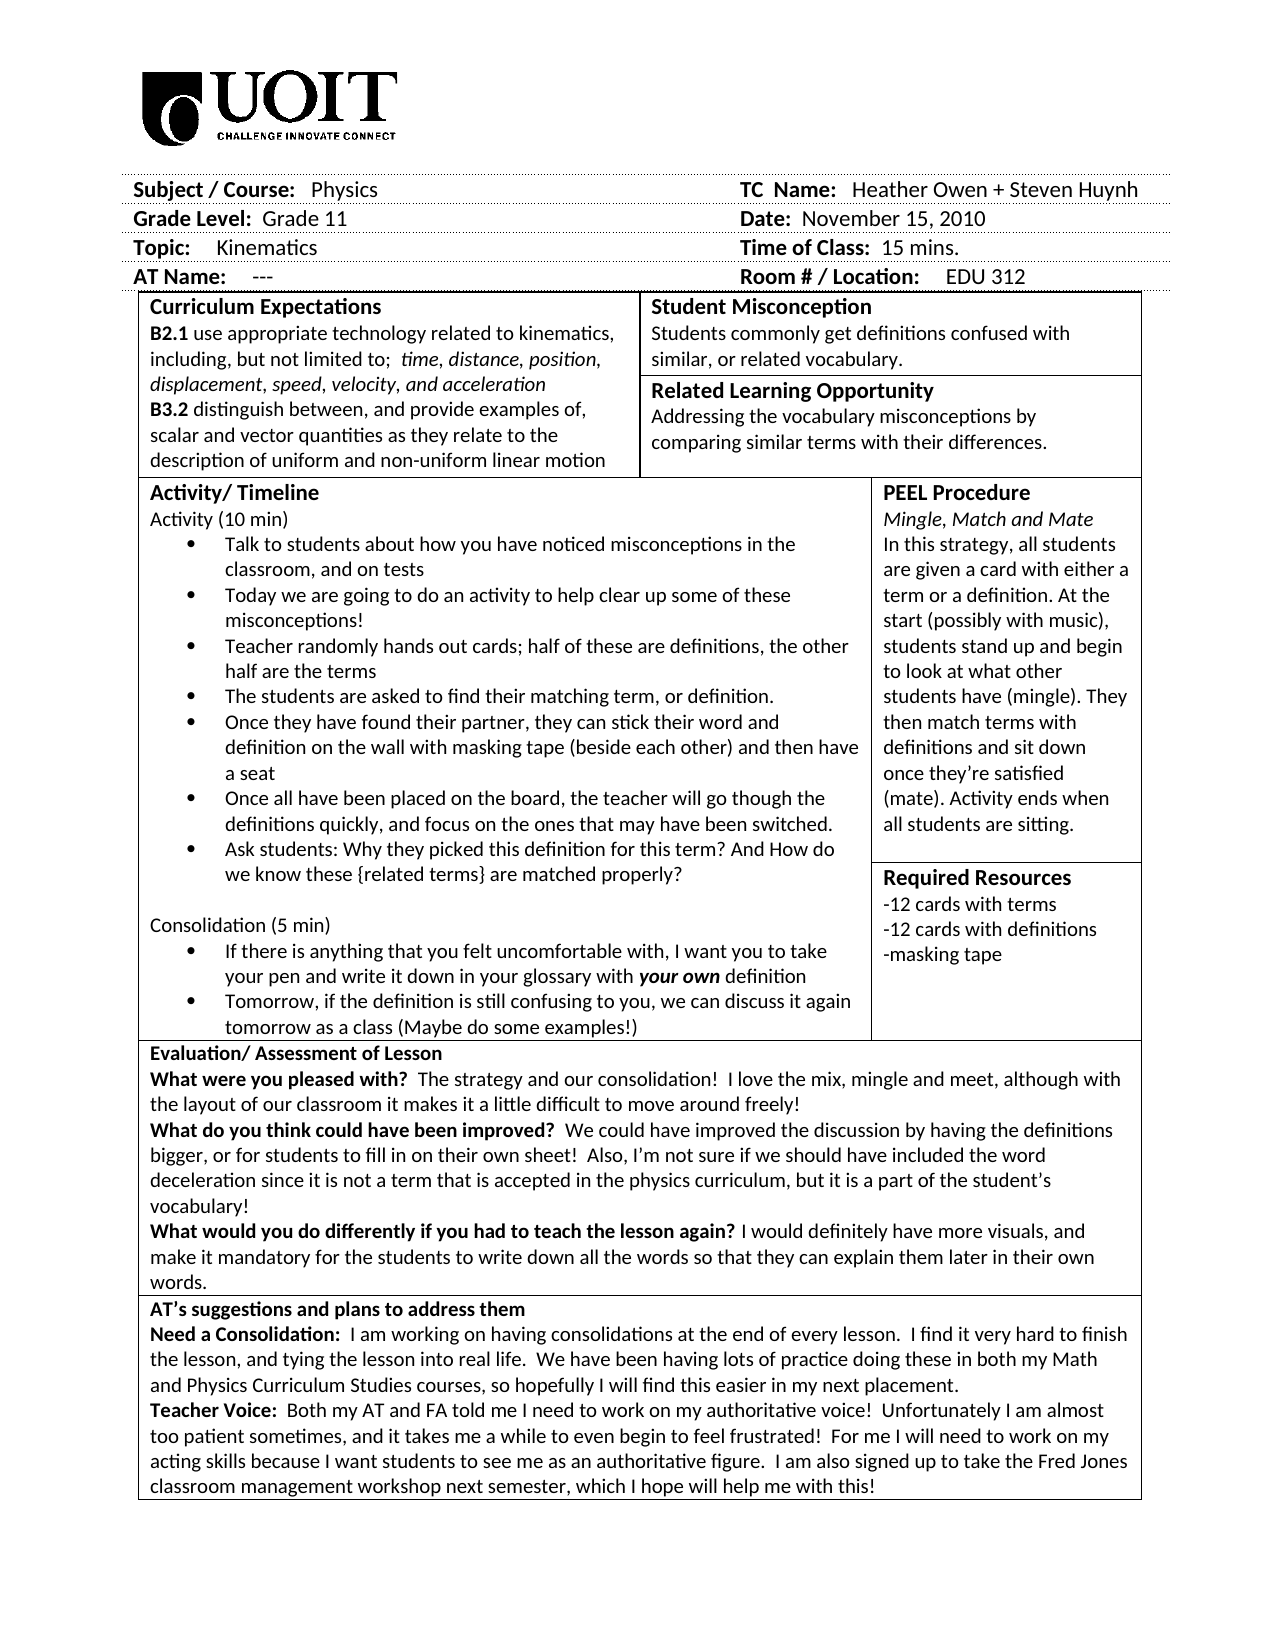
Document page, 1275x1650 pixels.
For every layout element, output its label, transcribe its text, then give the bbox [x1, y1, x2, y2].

table_cell AT’s suggestions and plans to address them Need a Consolidation: I am working on having consolidations at the end of every lesson. I find it very hard to finish the lesson, and tying the lesson into real life. We have been having lots of practice doing these in both my Math and Physics Curriculum Studies courses, so hopefully I will find this easier in my next placement. Teacher Voice: Both my AT and FA told me I need to work on my authoritative voice! Unfortunately I am almost too patient sometimes, and it takes me a while to even begin to feel frustrated! For me I will need to work on my acting skills because I want students to see me as an authoritative figure. I am also signed up to take the Fred Jones classroom management workshop next semester, which I hope will help me with this! [139, 1296, 1141, 1499]
table_header Subject / Course: Physics [122, 174, 728, 203]
table_header Curriculum Expectations B2.1 use appropriate technology related to kinematics, including, but not limited to; time, distance, position, displacement, speed, velocity, and acceleration B3.2 distinguish between, and provide examples of, scalar and vector quantities as they relate to the description of uniform and non-uniform linear motion [139, 293, 639, 477]
table_cell PEEL Procedure Mingle, Match and Mate In this strategy, all students are given a card with either a term or a definition. At the start (possibly with music), students stand up and begin to look at what other students have (mingle). They then match terms with definitions and sit down once they’re satisfied (mate). Activity ends when all students are sitting. [872, 478, 1141, 862]
table_header Student Misconception Students commonly get definitions confused with similar, or related vocabulary. [641, 293, 1141, 375]
table_cell Required Resources -12 cards with terms -12 cards with definitions -masking tape [872, 863, 1141, 1039]
table_cell Activity/ Timeline Activity (10 min) Talk to students about how you have noticed misconceptions in the classroom, and on tests Today we are going to do an activity to help clear up some of these misconceptions! Teacher randomly hands out cards; half of these are definitions, the other half are the terms The students are asked to find their matching term, or definition. Once they have found their partner, they can stick their word and definition on the wall with masking tape (beside each other) and then have a seat Once all have been placed on the board, the teacher will go though the definitions quickly, and focus on the ones that may have been switched. Ask students: Why they picked this definition for this term? And How do we know these {related terms} are matched properly? Consolidation (5 min) If there is anything that you felt uncomfortable with, I want you to take your pen and write it down in your glossary with your own definition Tomorrow, if the definition is still confusing to you, we can discuss it again tomorrow as a class (Maybe do some examples!) [139, 478, 871, 1039]
table_cell Evaluation/ Assessment of Lesson What were you pleased with? The strategy and our consolidation! I love the mix, mingle and meet, although with the layout of our classroom it makes it a little difficult to move around freely! What do you think could have been improved? We could have improved the discussion by having the definitions bigger, or for students to fill in on their own sheet! Also, I’m not sure if we should have included the word deceleration since it is not a term that is accepted in the physics curriculum, but it is a part of the student’s vocabulary! What would you do differently if you had to teach the lesson again? I would definitely have more visuals, and make it mandatory for the students to write down all the words so that they can explain them later in their own words. [139, 1041, 1141, 1295]
table_cell AT Name: --- [122, 261, 728, 290]
picture [142, 70, 398, 146]
table_cell Topic: Kinematics [122, 232, 728, 261]
table_cell Grade Level: Grade 11 [122, 203, 728, 232]
table_cell Room # / Location: EDU 312 [729, 261, 1172, 290]
table_header TC Name: Heather Owen + Steven Huynh [729, 174, 1172, 203]
table_cell Time of Class: 15 mins. [729, 232, 1172, 261]
table_cell Date: November 15, 2010 [729, 203, 1172, 232]
table_cell Related Learning Opportunity Addressing the vocabulary misconceptions by comparing similar terms with their differences. [641, 376, 1141, 477]
